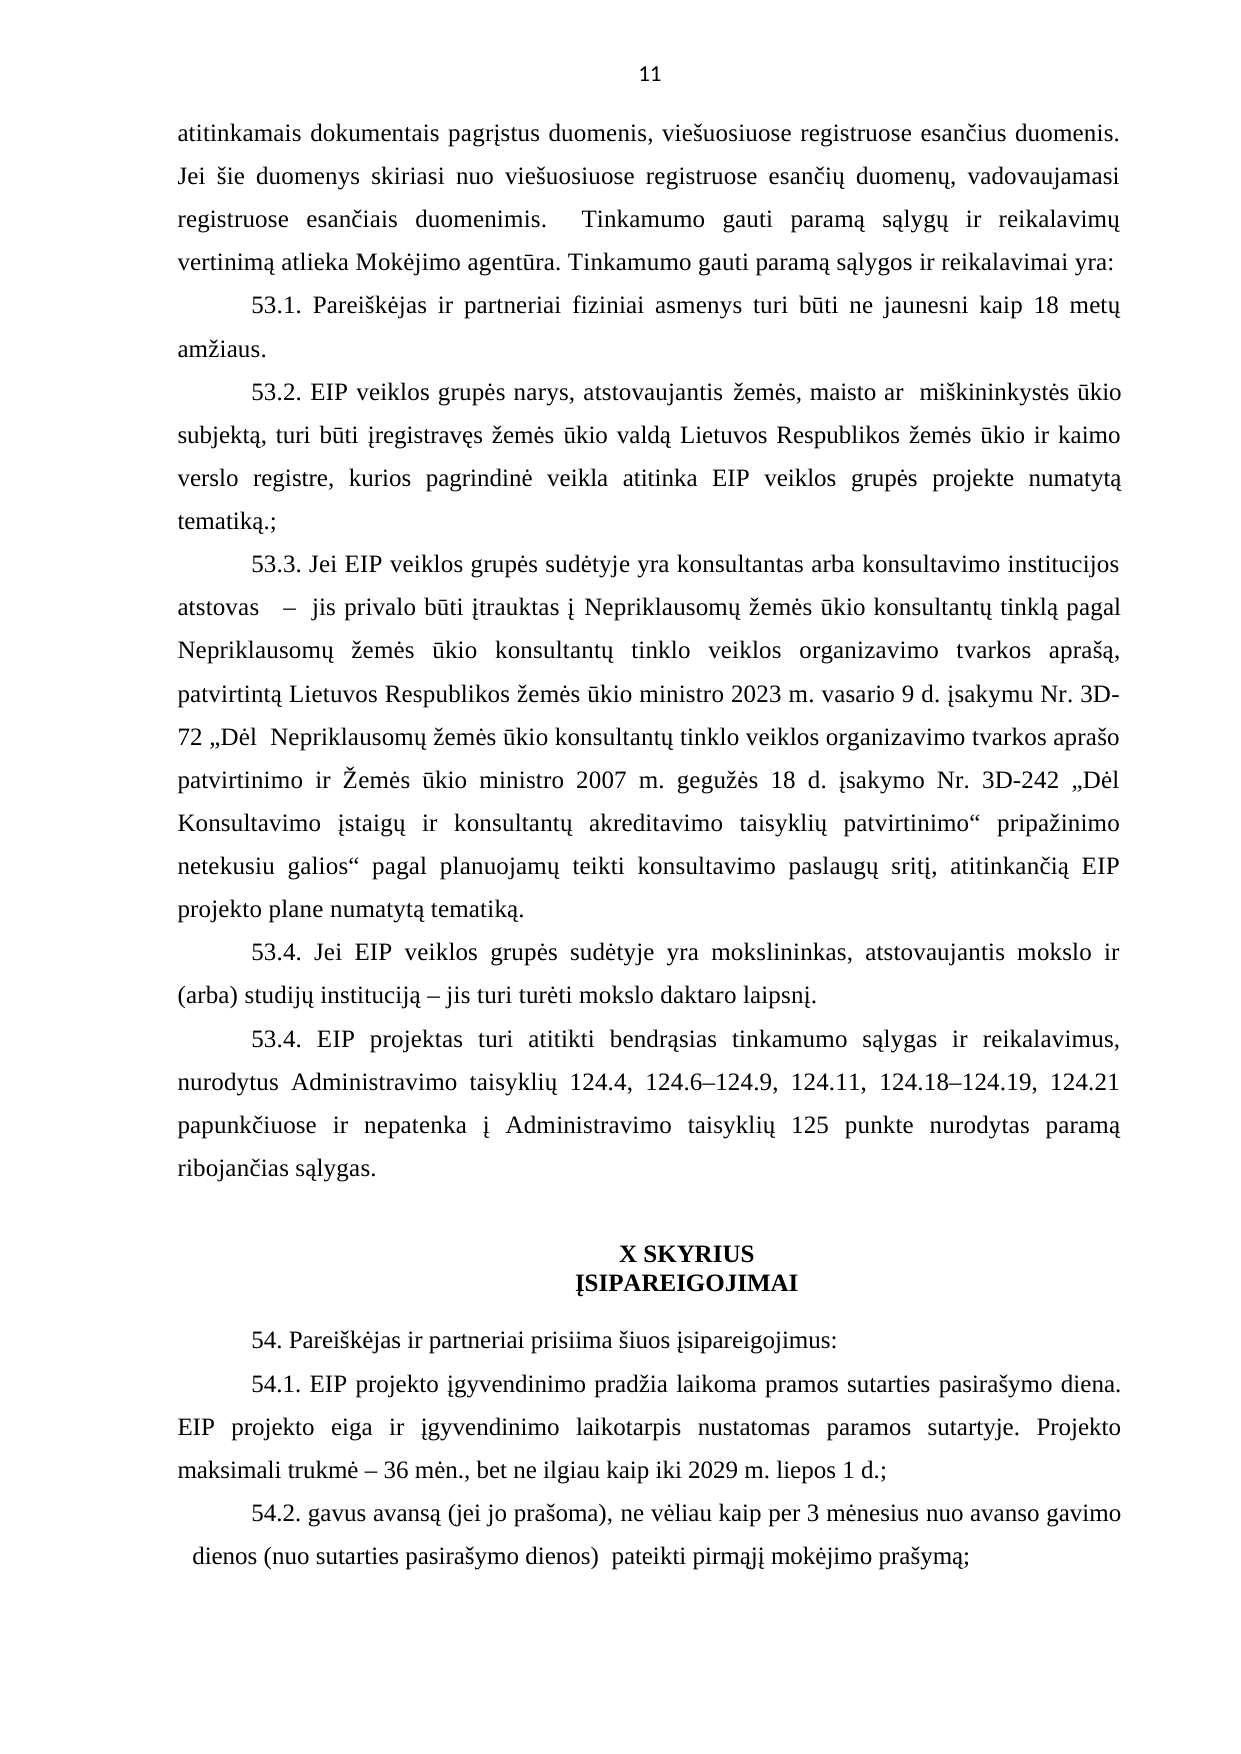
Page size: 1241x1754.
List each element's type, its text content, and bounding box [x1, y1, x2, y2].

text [177, 118, 1122, 276]
text 54.2. gavus avansą (jei jo prašoma), ne vėliau kaip per 3 mėnesius nuo avanso gavimo dienos (nuo sutarties pasirašymo dienos) pateikti pirmąjį mokėjimo prašymą; [192, 1498, 1122, 1570]
text 53.1. Pareiškėjas ir partneriai fiziniai asmenys turi būti ne jaunesni kaip 18 metų amžiaus. [177, 291, 1122, 362]
text 53.3. Jei EIP veiklos grupės sudėtyje yra konsultantas arba konsultavimo institucijos atstovas – jis privalo būti įtrauktas į Nepriklausomų žemės ūkio konsultantų tinklą pagal Nepriklausomų žemės ūkio konsultantų tinklo veiklos organizavimo tvarkos aprašą, patvirtintą Lietuvos Respublikos žemės ūkio ministro 2023 m. vasario 9 d. įsakymu Nr. 3D-72 „Dėl Nepriklausomų žemės ūkio konsultantų tinklo veiklos organizavimo tvarkos aprašo patvirtinimo ir Žemės ūkio ministro 2007 m. gegužės 18 d. įsakymo Nr. 3D-242 „Dėl Konsultavimo įstaigų ir konsultantų akreditavimo taisyklių patvirtinimo“ pripažinimo netekusiu galios“ pagal planuojamų teikti konsultavimo paslaugų sritį, atitinkančią EIP projekto plane numatytą tematiką. [177, 549, 1122, 923]
text ĮSIPAREIGOJIMAI [177, 1268, 1122, 1297]
text X SKYRIUS [177, 1239, 1122, 1268]
text 53.2. EIP veiklos grupės narys, atstovaujantis žemės, maisto ar miškininkystės ūkio subjektą, turi būti įregistravęs žemės ūkio valdą Lietuvos Respublikos žemės ūkio ir kaimo verslo registre, kurios pagrindinė veikla atitinka EIP veiklos grupės projekte numatytą tematiką.; [177, 377, 1122, 535]
text 53.4. Jei EIP veiklos grupės sudėtyje yra mokslininkas, atstovaujantis mokslo ir (arba) studijų instituciją – jis turi turėti mokslo daktaro laipsnį. [177, 937, 1122, 1009]
text 53.4. EIP projektas turi atitikti bendrąsias tinkamumo sąlygas ir reikalavimus, nurodytus Administravimo taisyklių 124.4, 124.6–124.9, 124.11, 124.18–124.19, 124.21 papunkčiuose ir nepatenka į Administravimo taisyklių 125 punkte nurodytas paramą ribojančias sąlygas. [177, 1024, 1122, 1182]
text 54. Pareiškėjas ir partneriai prisiima šiuos įsipareigojimus: [177, 1326, 1122, 1354]
text 54.1. EIP projekto įgyvendinimo pradžia laikoma pramos sutarties pasirašymo diena. EIP projekto eiga ir įgyvendinimo laikotarpis nustatomas paramos sutartyje. Projekto maksimali trukmė – 36 mėn., bet ne ilgiau kaip iki 2029 m. liepos 1 d.; [177, 1369, 1122, 1484]
